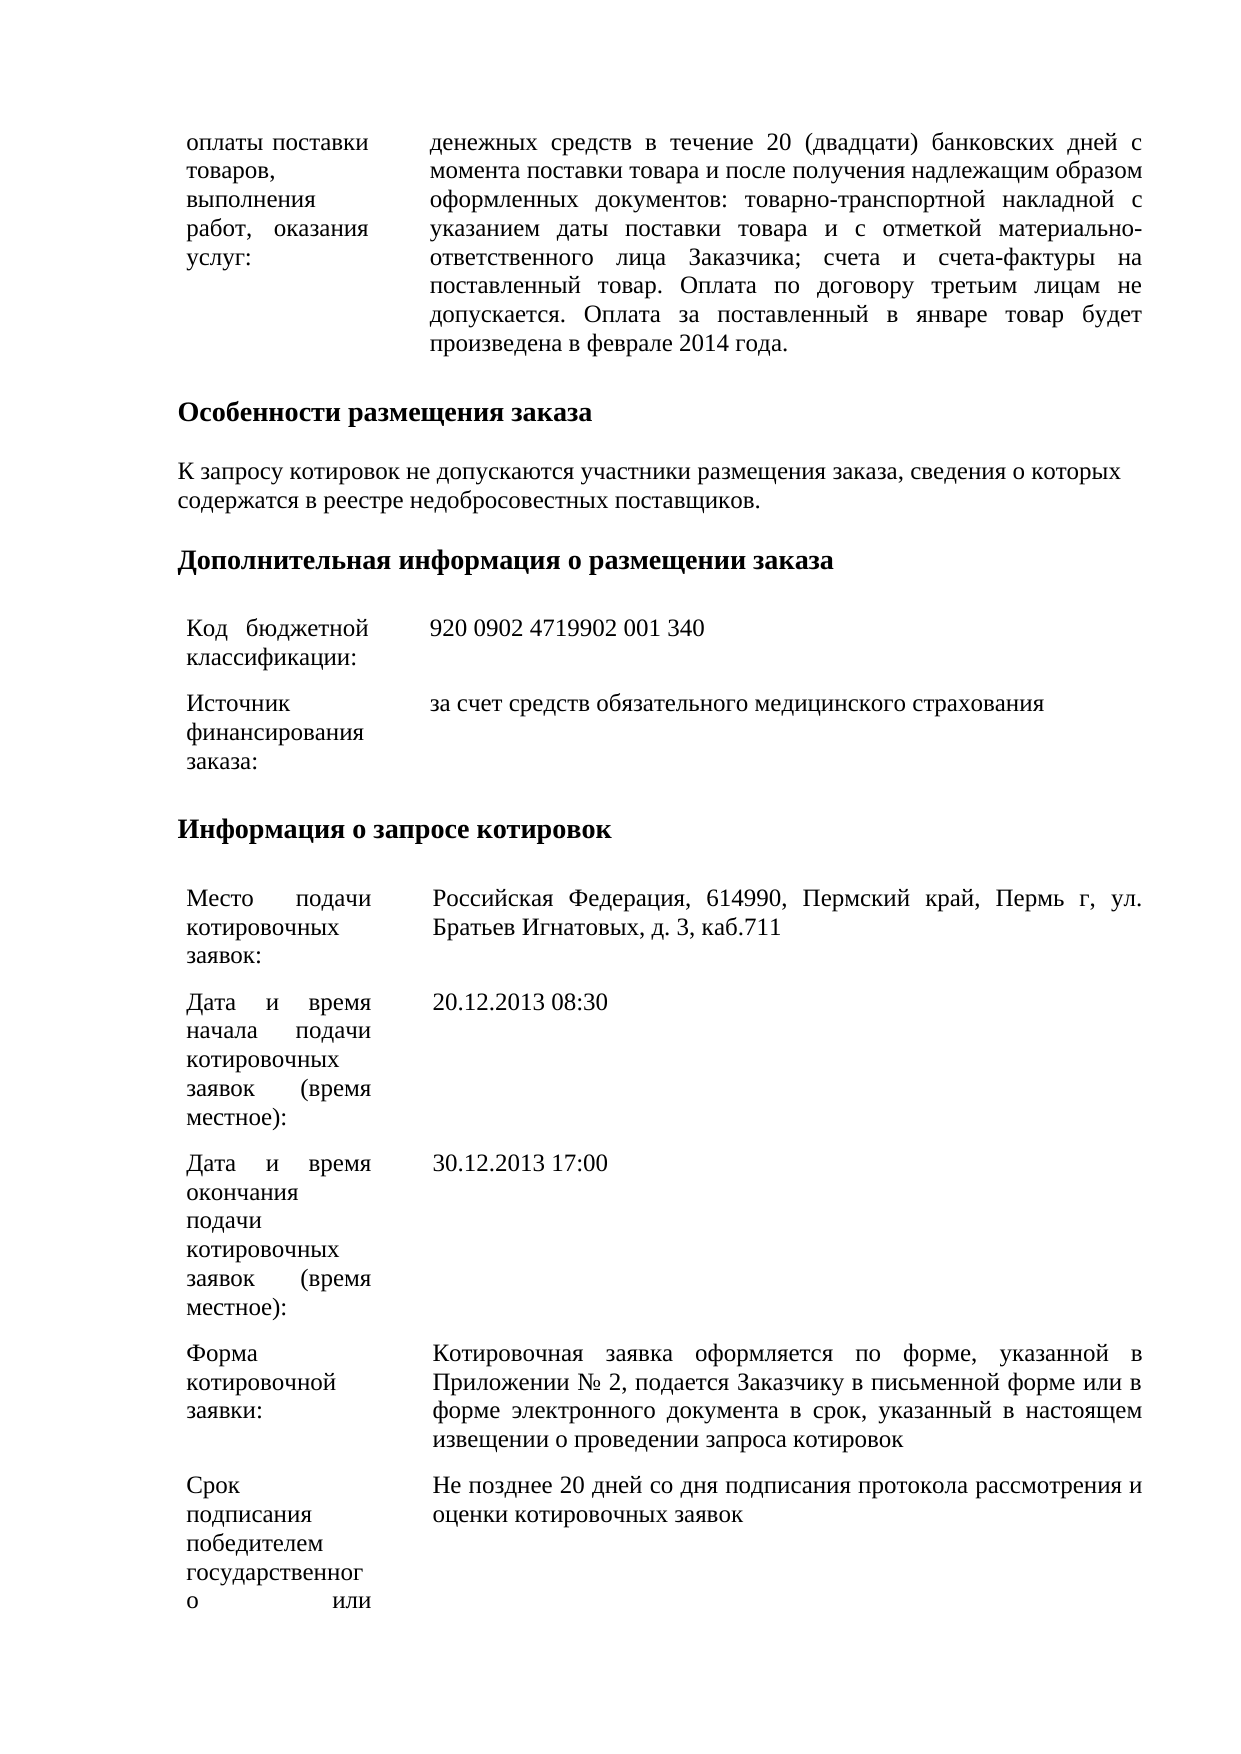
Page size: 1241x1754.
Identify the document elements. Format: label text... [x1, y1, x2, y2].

table_cell 30.12.2013 17:00 [424, 1139, 1152, 1329]
text Информация о запросе котировок [177, 812, 1152, 845]
table_header Код бюджетной классификации: [177, 605, 421, 679]
table_cell Дата и время начала подачи котировочных заявок (время местное): [177, 978, 423, 1139]
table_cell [177, 1462, 423, 1623]
text Дополнительная информация о размещении заказа [177, 543, 1152, 575]
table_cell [177, 118, 421, 366]
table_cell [424, 1462, 1152, 1623]
table_header 920 0902 4719902 001 340 [421, 605, 1152, 679]
table_header Российская Федерация, 614990, Пермский край, Пермь г, ул. Братьев Игнатовых, д. 3, каб.711 [424, 874, 1152, 978]
table_cell Котировочная заявка оформляется по форме, указанной в Приложении № 2, подается Заказчику в письменной форме или в форме электронного документа в срок, указанный в настоящем извещении о проведении запроса котировок [424, 1329, 1152, 1462]
text К запросу котировок не допускаются участники размещения заказа, сведения о которых содержатся в реестре недобросовестных поставщиков. [177, 456, 1152, 514]
table_cell 20.12.2013 08:30 [424, 978, 1152, 1139]
table_cell Источник финансирования заказа: [177, 680, 421, 783]
table_cell Форма котировочной заявки: [177, 1329, 423, 1462]
table_header Место подачи котировочных заявок: [177, 874, 423, 978]
table_cell за счет средств обязательного медицинского страхования [421, 680, 1152, 783]
text Особенности размещения заказа [177, 395, 1152, 427]
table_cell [421, 118, 1152, 366]
table_cell Дата и время окончания подачи котировочных заявок (время местное): [177, 1139, 423, 1329]
